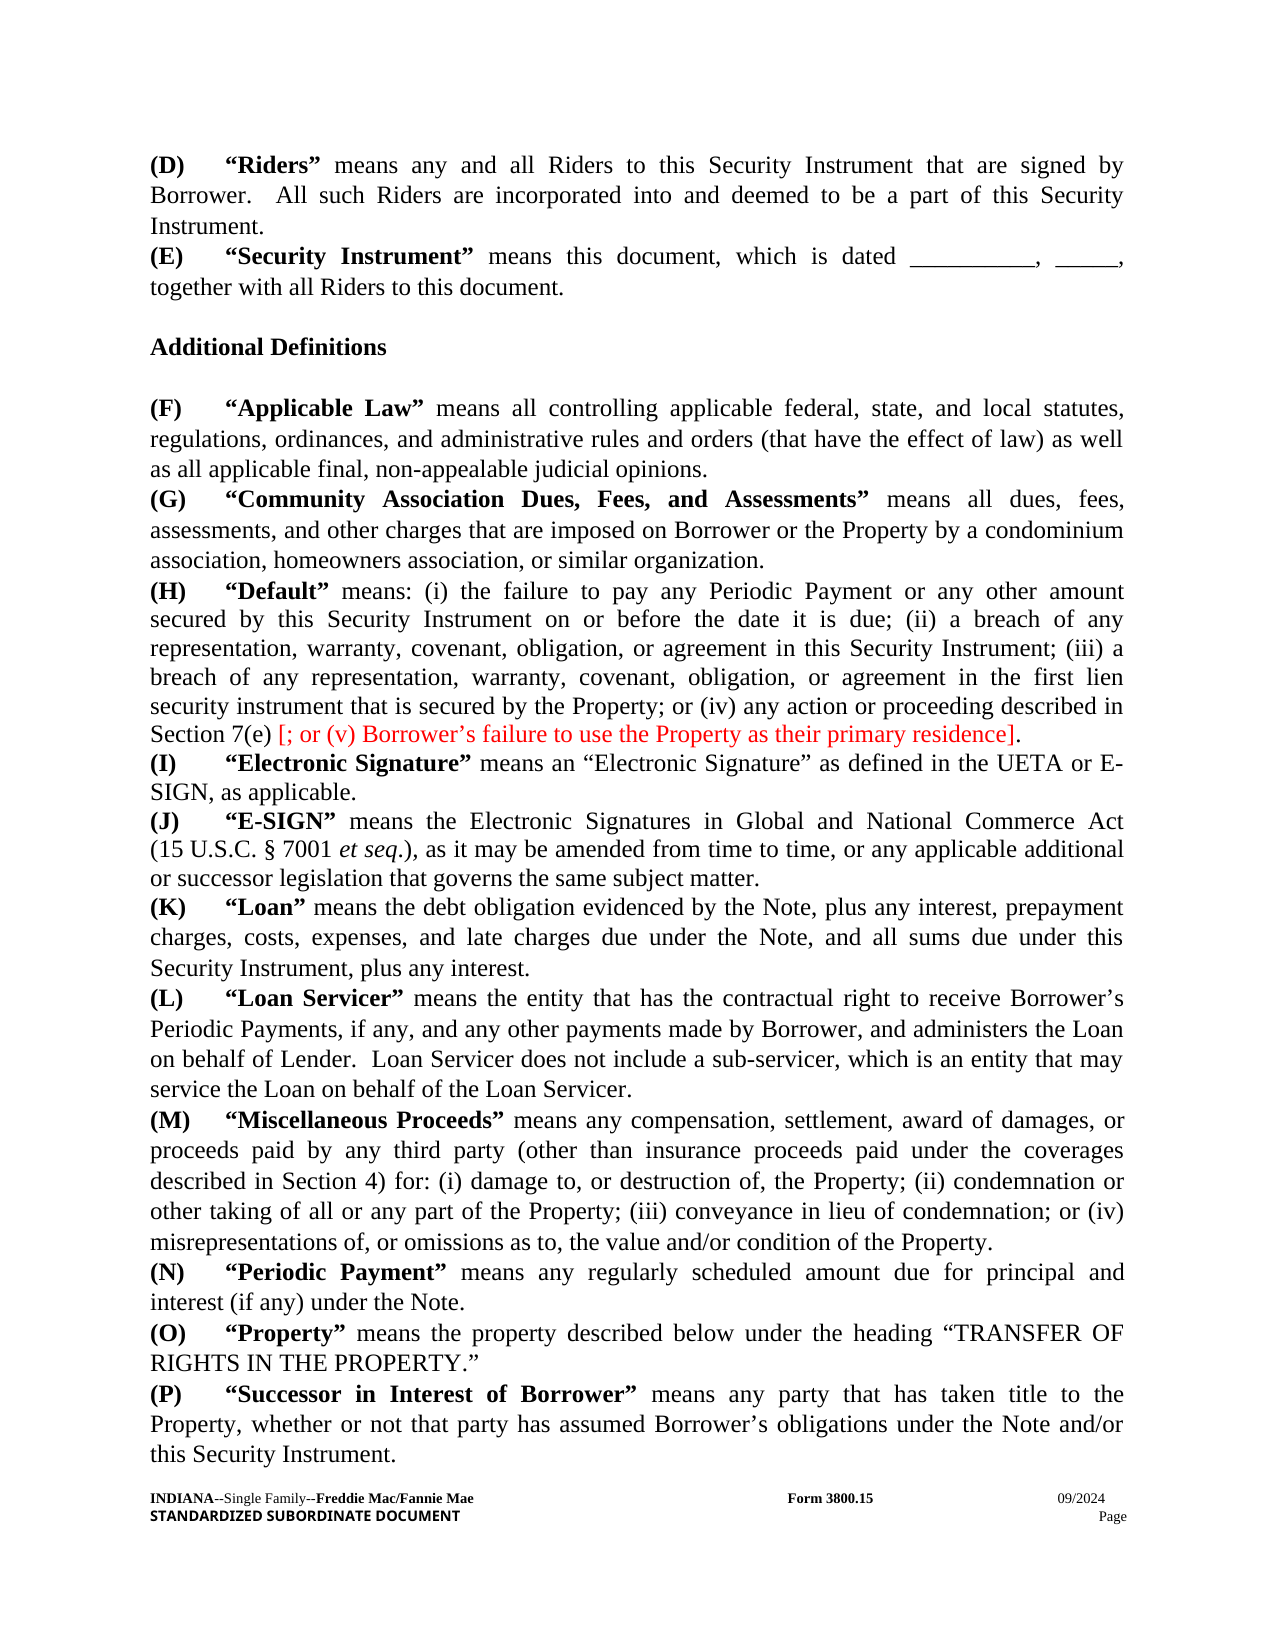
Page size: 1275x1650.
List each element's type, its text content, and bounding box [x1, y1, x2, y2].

text (G) “Community Association Dues, Fees, and Assessments” means all dues, fees, assessments, and other charges that are imposed on Borrower or the Property by a condominium association, homeowners association, or similar organization. [150, 484, 1125, 574]
text (K) “Loan” means the debt obligation evidenced by the Note, plus any interest, prepayment charges, costs, expenses, and late charges due under the Note, and all sums due under this Security Instrument, plus any interest. [150, 892, 1125, 982]
text (F) “Applicable Law” means all controlling applicable federal, state, and local statutes, regulations, ordinances, and administrative rules and orders (that have the effect of law) as well as all applicable final, non-appealable judicial opinions. [150, 393, 1125, 483]
text (I) “Electronic Signature” means an “Electronic Signature” as defined in the UETA or E-SIGN, as applicable. [150, 748, 1125, 806]
text (J) “E-SIGN” means the Electronic Signatures in Global and National Commerce Act (15 U.S.C. § 7001 et seq.), as it may be amended from time to time, or any applicable additional or successor legislation that governs the same subject matter. [150, 806, 1125, 892]
text (M) “Miscellaneous Proceeds” means any compensation, settlement, award of damages, or proceeds paid by any third party (other than insurance proceeds paid under the coverages described in Section 4) for: (i) damage to, or destruction of, the Property; (ii) condemnation or other taking of all or any part of the Property; (iii) conveyance in lieu of condemnation; or (iv) misrepresentations of, or omissions as to, the value and/or condition of the Property. [150, 1105, 1125, 1255]
text Additional Definitions [150, 332, 1125, 361]
text (P) “Successor in Interest of Borrower” means any party that has taken title to the Property, whether or not that party has assumed Borrower’s obligations under the Note and/or this Security Instrument. [150, 1379, 1125, 1468]
text (N) “Periodic Payment” means any regularly scheduled amount due for principal and interest (if any) under the Note. [150, 1257, 1125, 1316]
text (O) “Property” means the property described below under the heading “TRANSFER OF RIGHTS IN THE PROPERTY.” [150, 1318, 1125, 1377]
text (L) “Loan Servicer” means the entity that has the contractual right to receive Borrower’s Periodic Payments, if any, and any other payments made by Borrower, and administers the Loan on behalf of Lender. Loan Servicer does not include a sub-servicer, which is an entity that may service the Loan on behalf of the Loan Servicer. [150, 983, 1125, 1103]
text (H) “Default” means: (i) the failure to pay any Periodic Payment or any other amount secured by this Security Instrument on or before the date it is due; (ii) a breach of any representation, warranty, covenant, obligation, or agreement in this Security Instrument; (iii) a breach of any representation, warranty, covenant, obligation, or agreement in the first lien security instrument that is secured by the Property; or (iv) any action or proceeding described in Section 7(e) [; or (v) Borrower’s failure to use the Property as their primary residence]. [150, 576, 1125, 748]
text (D) “Riders” means any and all Riders to this Security Instrument that are signed by Borrower. All such Riders are incorporated into and deemed to be a part of this Security Instrument. [150, 150, 1125, 239]
text (E) “Security Instrument” means this document, which is dated __________, _____, together with all Riders to this document. [150, 241, 1125, 300]
